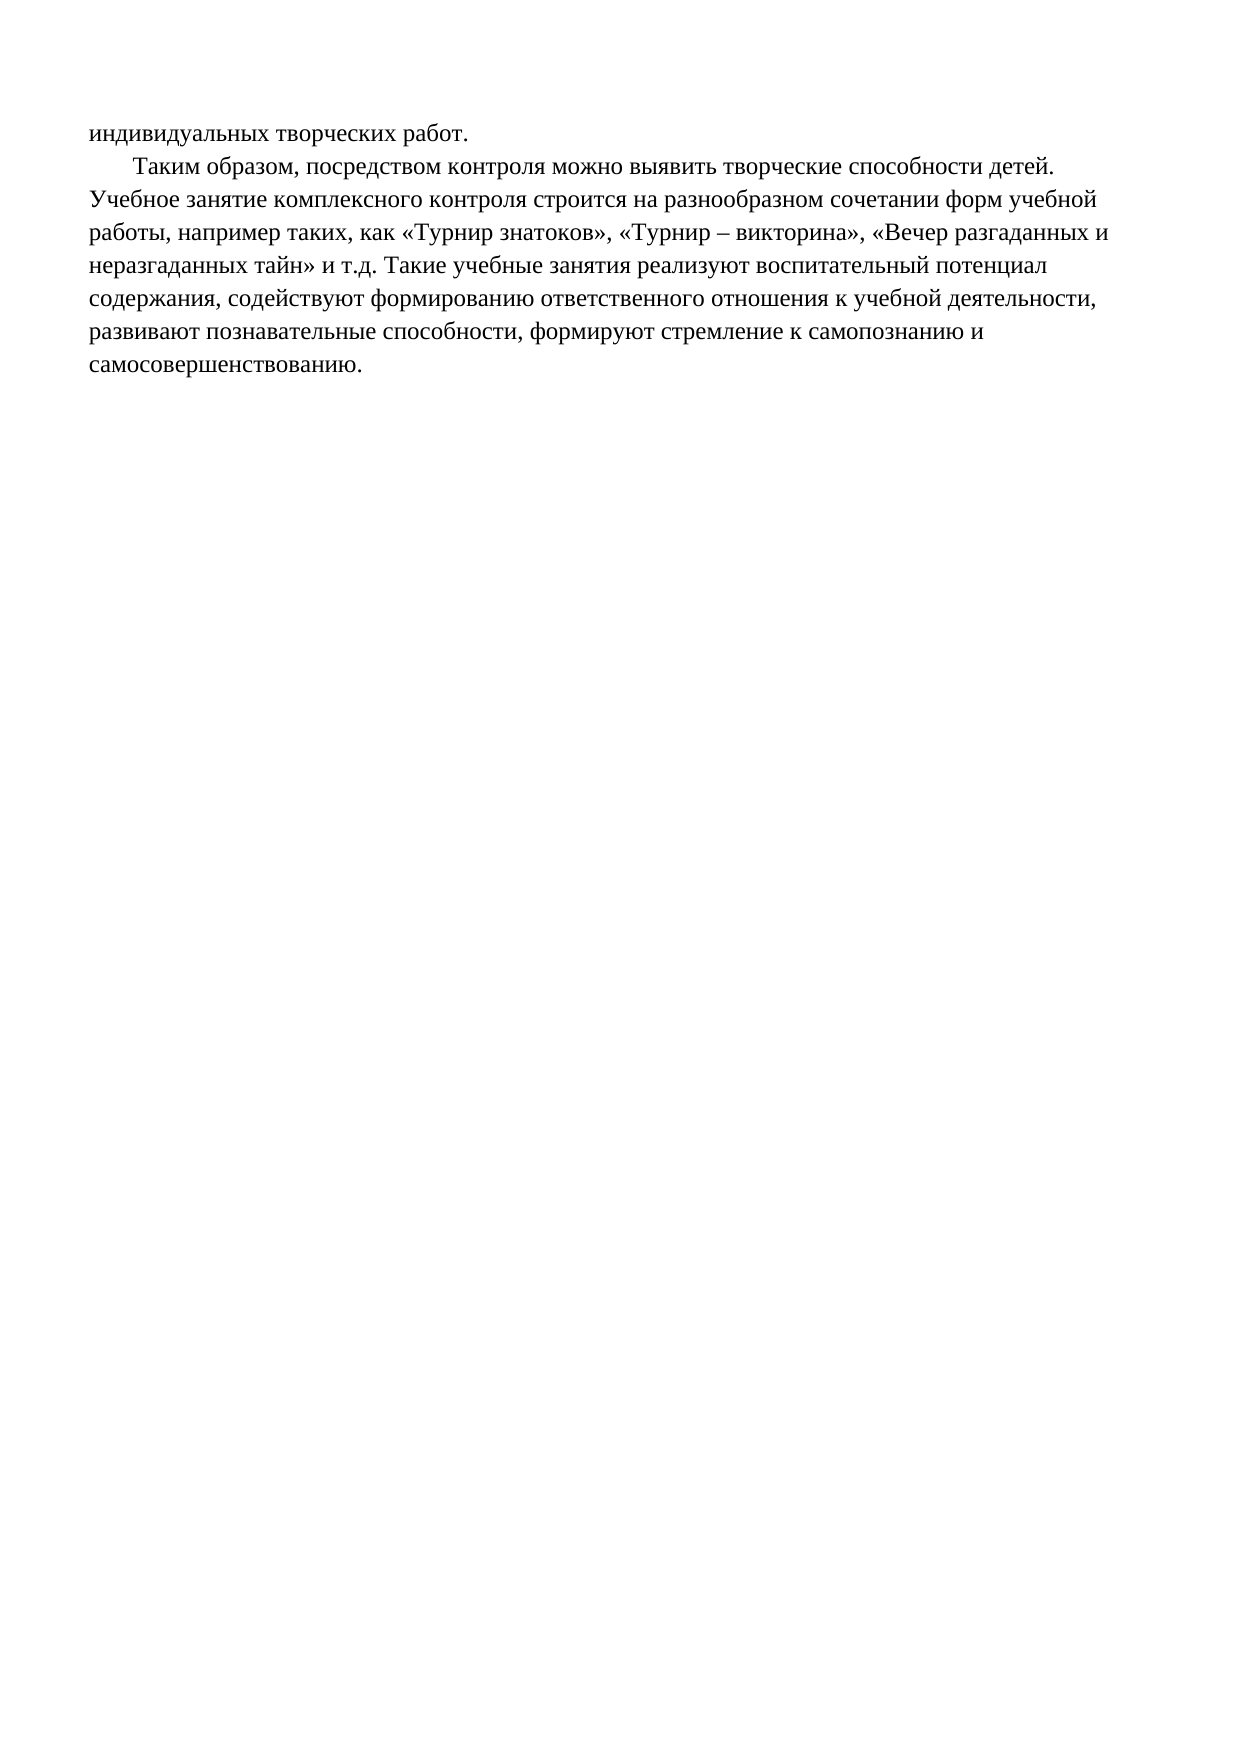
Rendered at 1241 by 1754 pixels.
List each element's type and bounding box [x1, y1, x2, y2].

text [89, 118, 1152, 378]
